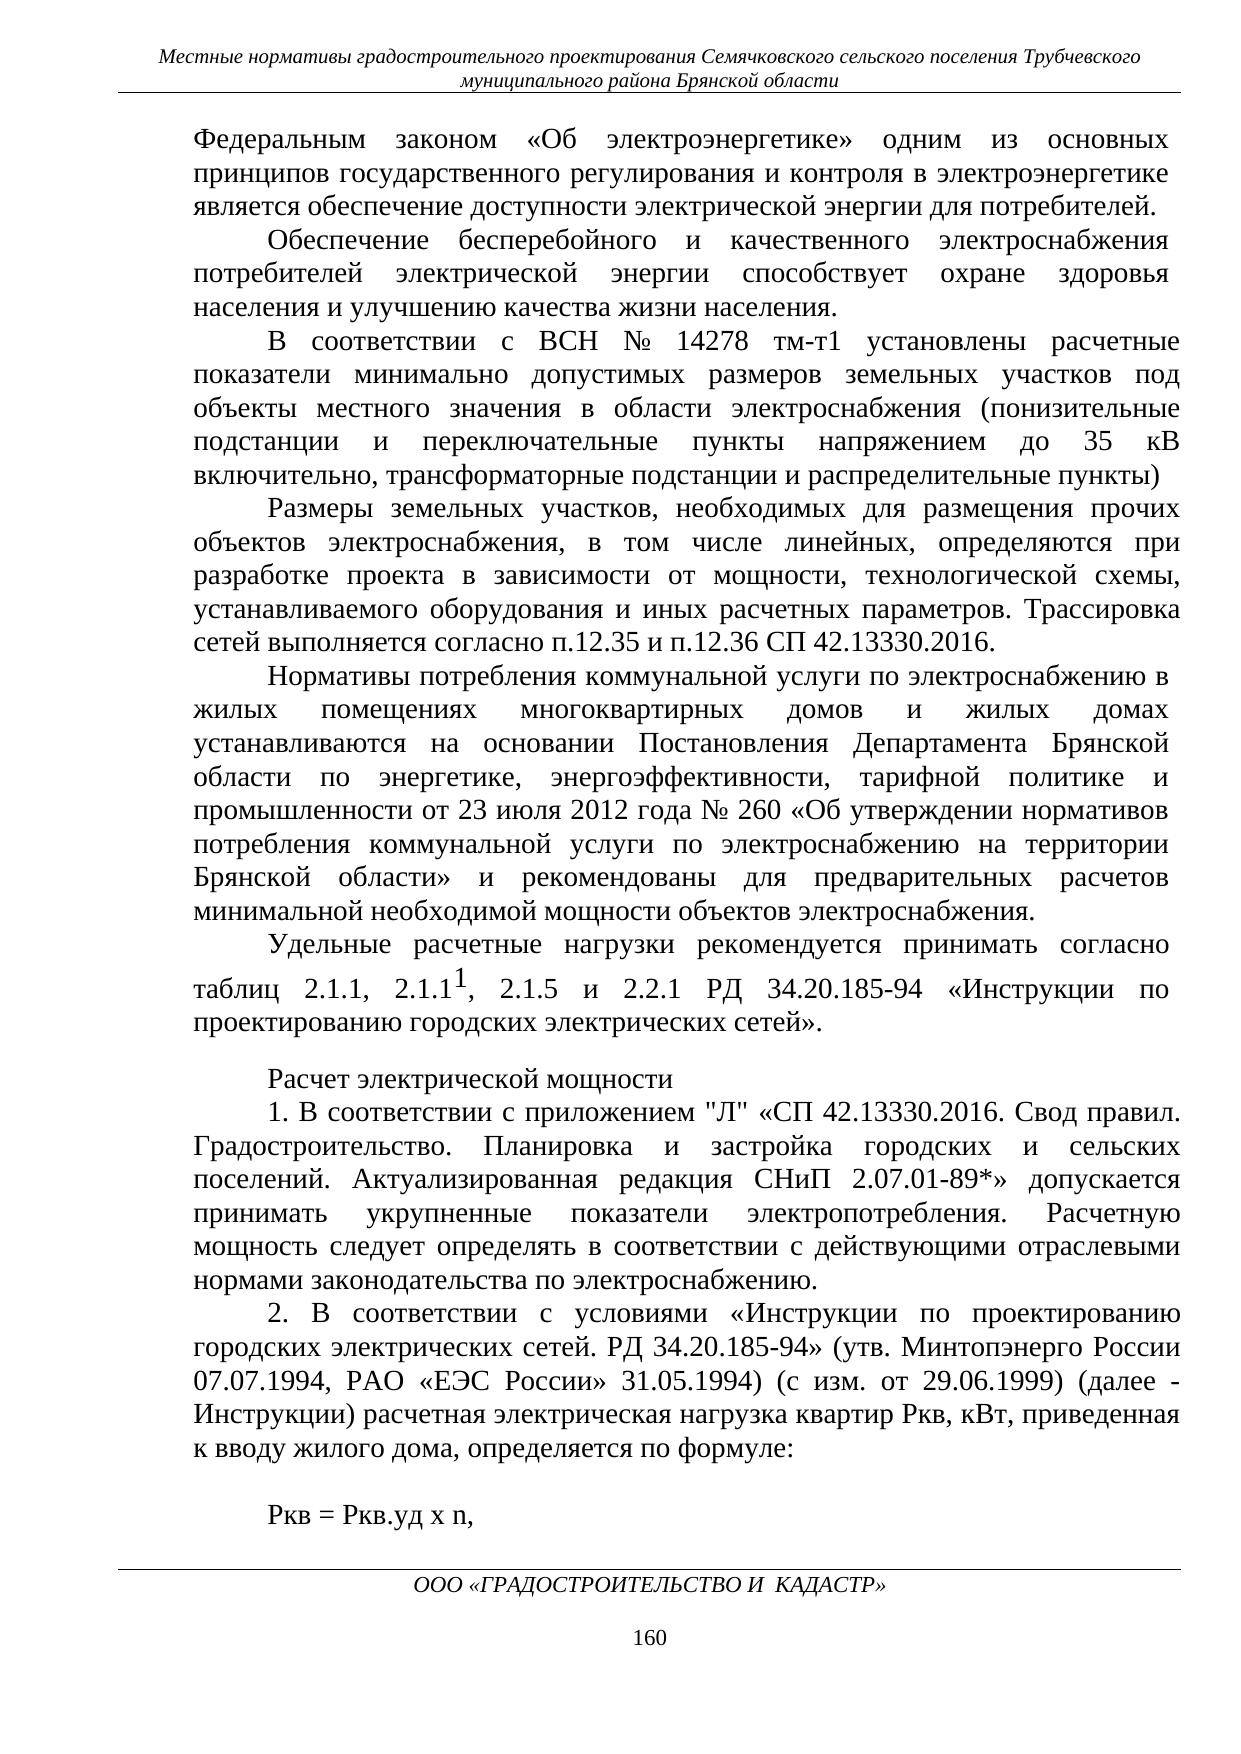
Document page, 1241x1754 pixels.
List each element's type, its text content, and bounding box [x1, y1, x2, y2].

text Расчет электрической мощности [193, 1061, 1181, 1094]
text В соответствии с ВСН № 14278 тм-т1 установлены расчетные показатели минимально допустимых размеров земельных участков под объекты местного значения в области электроснабжения (понизительные подстанции и переключательные пункты напряжением до 35 кВ включительно, трансформаторные подстанции и распределительные пункты) [193, 323, 1181, 490]
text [193, 121, 1169, 222]
text Удельные расчетные нагрузки рекомендуется принимать согласно таблиц 2.1.1, 2.1.11, 2.1.5 и 2.2.1 РД 34.20.185-94 «Инструкции по проектированию городских электрических сетей». [193, 926, 1170, 1038]
text Pкв = Pкв.уд x n, [193, 1497, 1181, 1530]
text Обеспечение бесперебойного и качественного электроснабжения потребителей электрической энергии способствует охране здоровья населения и улучшению качества жизни населения. [193, 222, 1169, 323]
text Нормативы потребления коммунальной услуги по электроснабжению в жилых помещениях многоквартирных домов и жилых домах устанавливаются на основании Постановления Департамента Брянской области по энергетике, энергоэффективности, тарифной политике и промышленности от 23 июля 2012 года № 260 «Об утверждении нормативов потребления коммунальной услуги по электроснабжению на территории Брянской области» и рекомендованы для предварительных расчетов минимальной необходимой мощности объектов электроснабжения. [193, 658, 1170, 926]
text 2. В соответствии с условиями «Инструкции по проектированию городских электрических сетей. РД 34.20.185-94» (утв. Минтопэнерго России 07.07.1994, РАО «ЕЭС России» 31.05.1994) (с изм. от 29.06.1999) (далее - Инструкции) расчетная электрическая нагрузка квартир Ркв, кВт, приведенная к вводу жилого дома, определяется по формуле: [193, 1296, 1181, 1463]
text 1. В соответствии с приложением "Л" «СП 42.13330.2016. Свод правил. Градостроительство. Планировка и застройка городских и сельских поселений. Актуализированная редакция СНиП 2.07.01-89*» допускается принимать укрупненные показатели электропотребления. Расчетную мощность следует определять в соответствии с действующими отраслевыми нормами законодательства по электроснабжению. [193, 1094, 1181, 1296]
text Размеры земельных участков, необходимых для размещения прочих объектов электроснабжения, в том числе линейных, определяются при разработке проекта в зависимости от мощности, технологической схемы, устанавливаемого оборудования и иных расчетных параметров. Трассировка сетей выполняется согласно п.12.35 и п.12.36 СП 42.13330.2016. [193, 490, 1181, 658]
